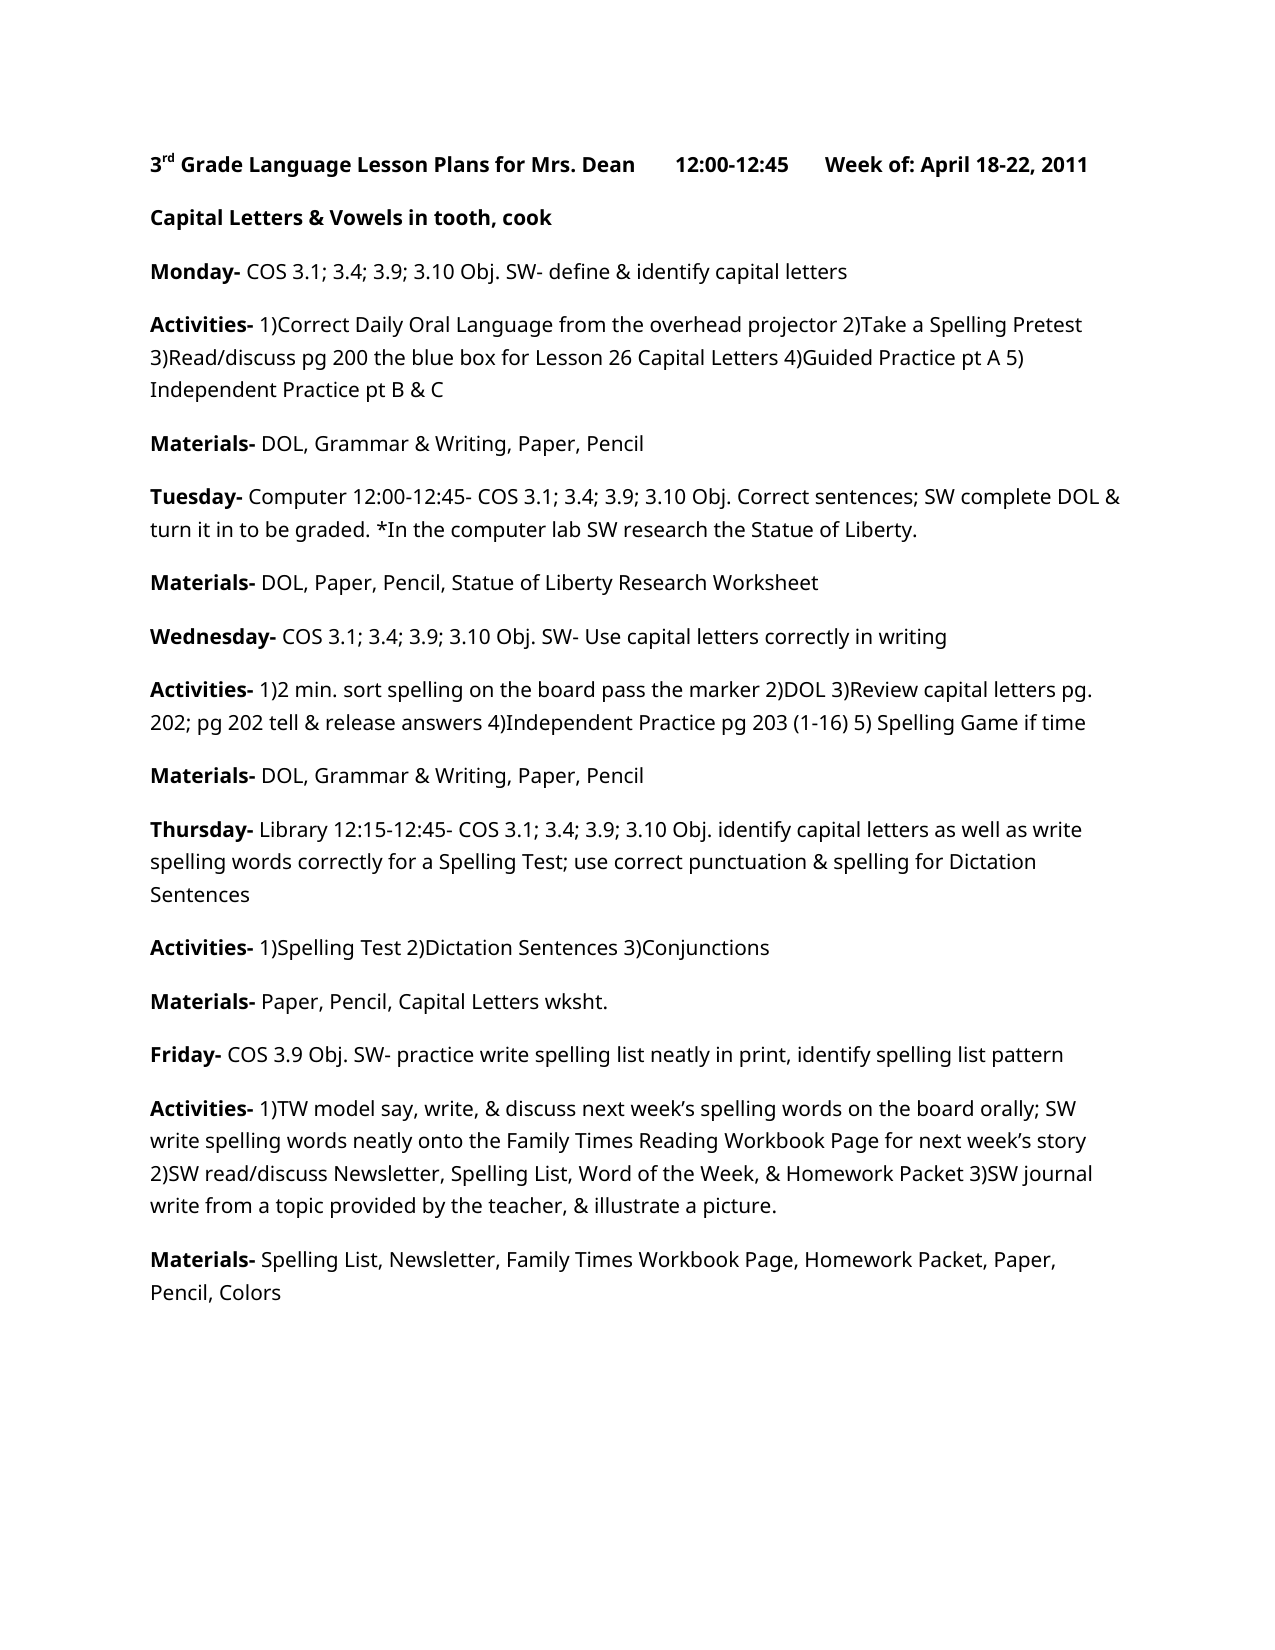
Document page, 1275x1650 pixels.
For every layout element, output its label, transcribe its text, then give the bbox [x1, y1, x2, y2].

text Thursday- Library 12:15-12:45- COS 3.1; 3.4; 3.9; 3.10 Obj. identify capital letters as well as write spelling words correctly for a Spelling Test; use correct punctuation & spelling for Dictation Sentences [150, 815, 1125, 908]
text Tuesday- Computer 12:00-12:45- COS 3.1; 3.4; 3.9; 3.10 Obj. Correct sentences; SW complete DOL & turn it in to be graded. *In the computer lab SW research the Statue of Liberty. [150, 482, 1125, 543]
text Activities- 1)Spelling Test 2)Dictation Sentences 3)Conjunctions [150, 933, 1125, 962]
text Materials- Paper, Pencil, Capital Letters wksht. [150, 987, 1125, 1015]
text Friday- COS 3.9 Obj. SW- practice write spelling list neatly in print, identify spelling list pattern [150, 1040, 1125, 1069]
text Materials- Spelling List, Newsletter, Family Times Workbook Page, Homework Packet, Paper, Pencil, Colors [150, 1245, 1125, 1306]
text Capital Letters & Vowels in tooth, cook [150, 203, 1125, 232]
text Materials- DOL, Grammar & Writing, Paper, Pencil [150, 429, 1125, 457]
text Activities- 1)2 min. sort spelling on the board pass the marker 2)DOL 3)Review capital letters pg. 202; pg 202 tell & release answers 4)Independent Practice pg 203 (1-16) 5) Spelling Game if time [150, 675, 1125, 736]
text 3rd Grade Language Lesson Plans for Mrs. Dean 12:00-12:45 Week of: April 18-22, 2011 [150, 150, 1125, 178]
text Activities- 1)Correct Daily Oral Language from the overhead projector 2)Take a Spelling Pretest 3)Read/discuss pg 200 the blue box for Lesson 26 Capital Letters 4)Guided Practice pt A 5) Independent Practice pt B & C [150, 310, 1125, 404]
text Materials- DOL, Paper, Pencil, Statue of Liberty Research Worksheet [150, 568, 1125, 597]
text Monday- COS 3.1; 3.4; 3.9; 3.10 Obj. SW- define & identify capital letters [150, 257, 1125, 285]
text Wednesday- COS 3.1; 3.4; 3.9; 3.10 Obj. SW- Use capital letters correctly in writing [150, 622, 1125, 650]
text Materials- DOL, Grammar & Writing, Paper, Pencil [150, 761, 1125, 790]
text Activities- 1)TW model say, write, & discuss next week’s spelling words on the board orally; SW write spelling words neatly onto the Family Times Reading Workbook Page for next week’s story 2)SW read/discuss Newsletter, Spelling List, Word of the Week, & Homework Packet 3)SW journal write from a topic provided by the teacher, & illustrate a picture. [150, 1094, 1125, 1220]
